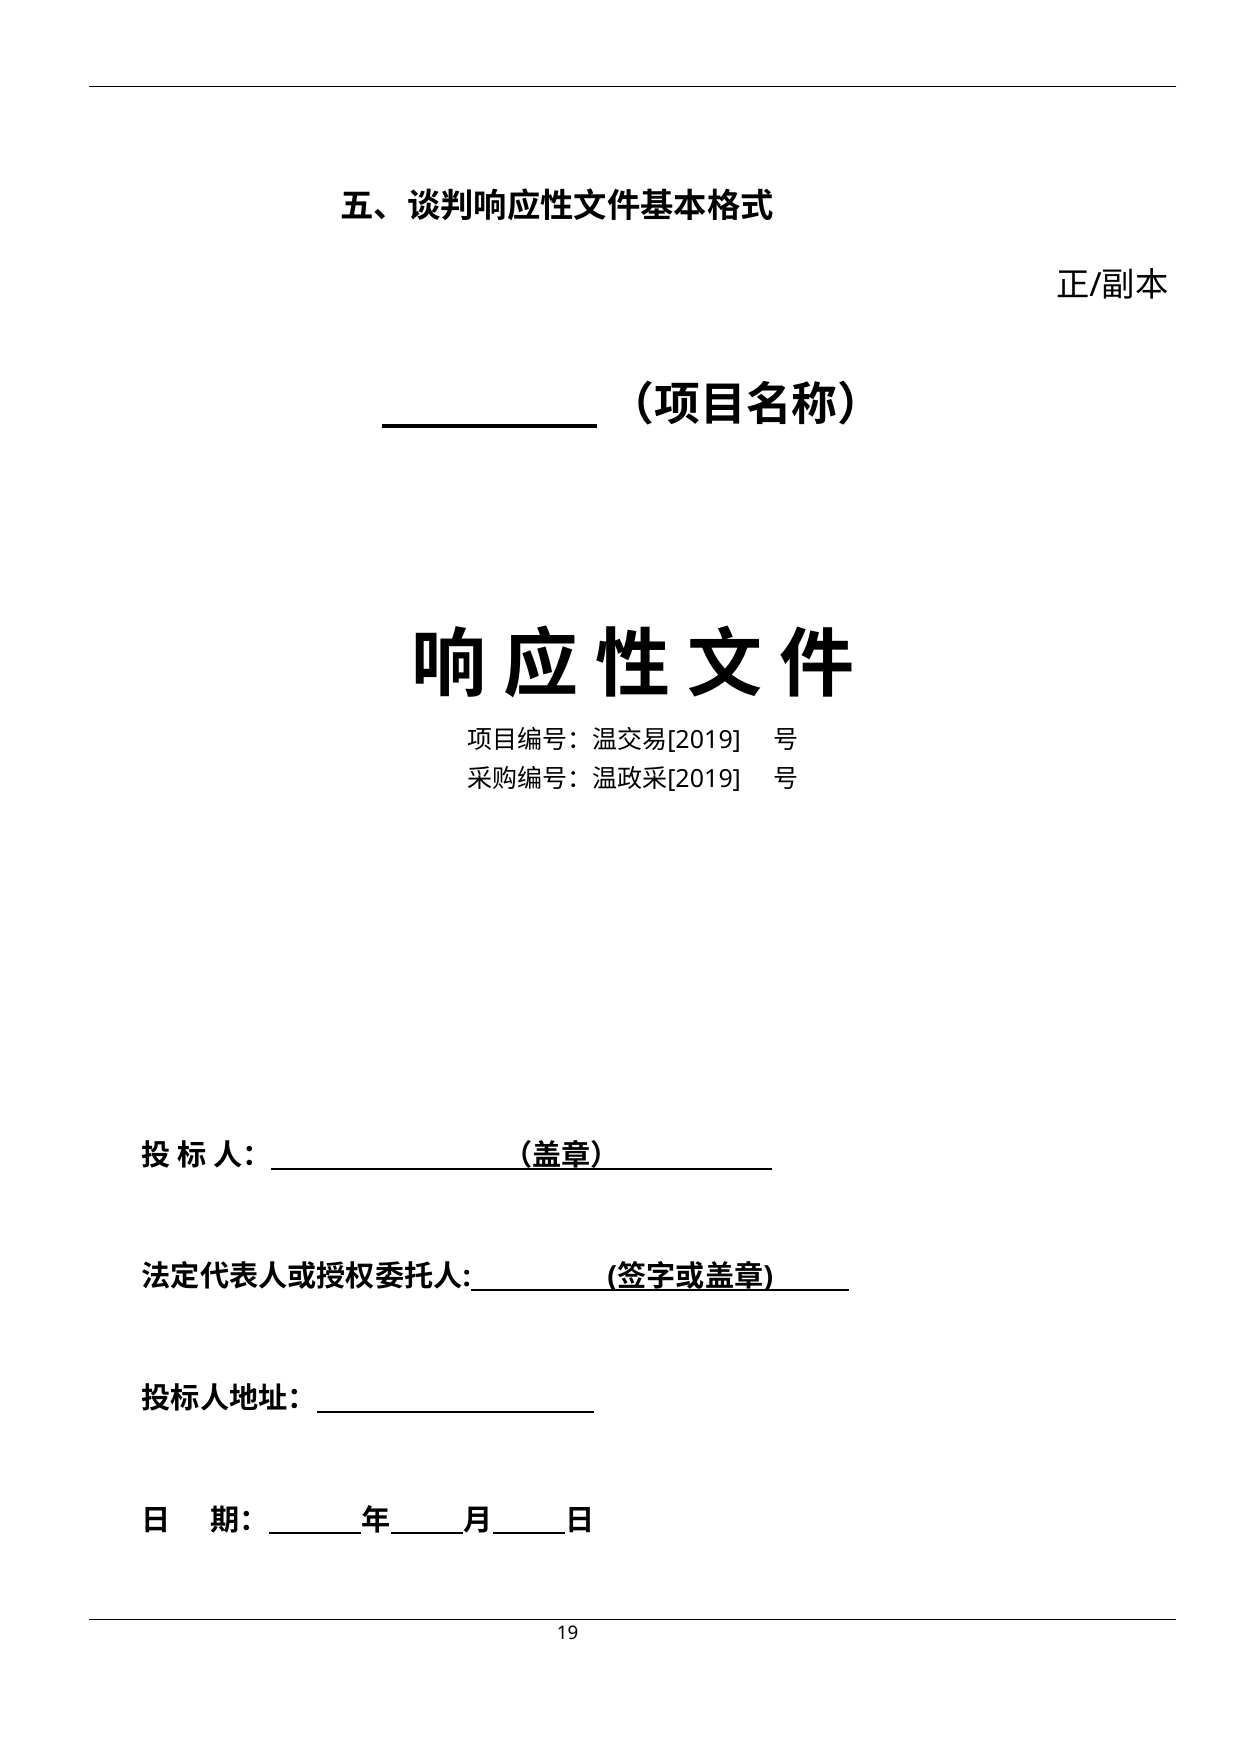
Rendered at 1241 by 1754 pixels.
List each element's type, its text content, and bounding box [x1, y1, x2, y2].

text 采购编号：温政采[2019] 号 [97, 757, 1168, 797]
text 响 应 性 文 件 [97, 599, 1168, 717]
text 日 期： 年 月 日 [141, 1478, 1168, 1557]
text （项目名称） [97, 361, 1168, 440]
text 投 标 人： （盖章） [141, 1113, 1168, 1192]
text 五、谈判响应性文件基本格式 [97, 163, 1168, 242]
text 投标人地址： [141, 1356, 1168, 1435]
text 正/副本 [97, 242, 1168, 322]
text 项目编号：温交易[2019] 号 [97, 717, 1168, 757]
text 法定代表人或授权委托人: (签字或盖章) [141, 1235, 1168, 1314]
